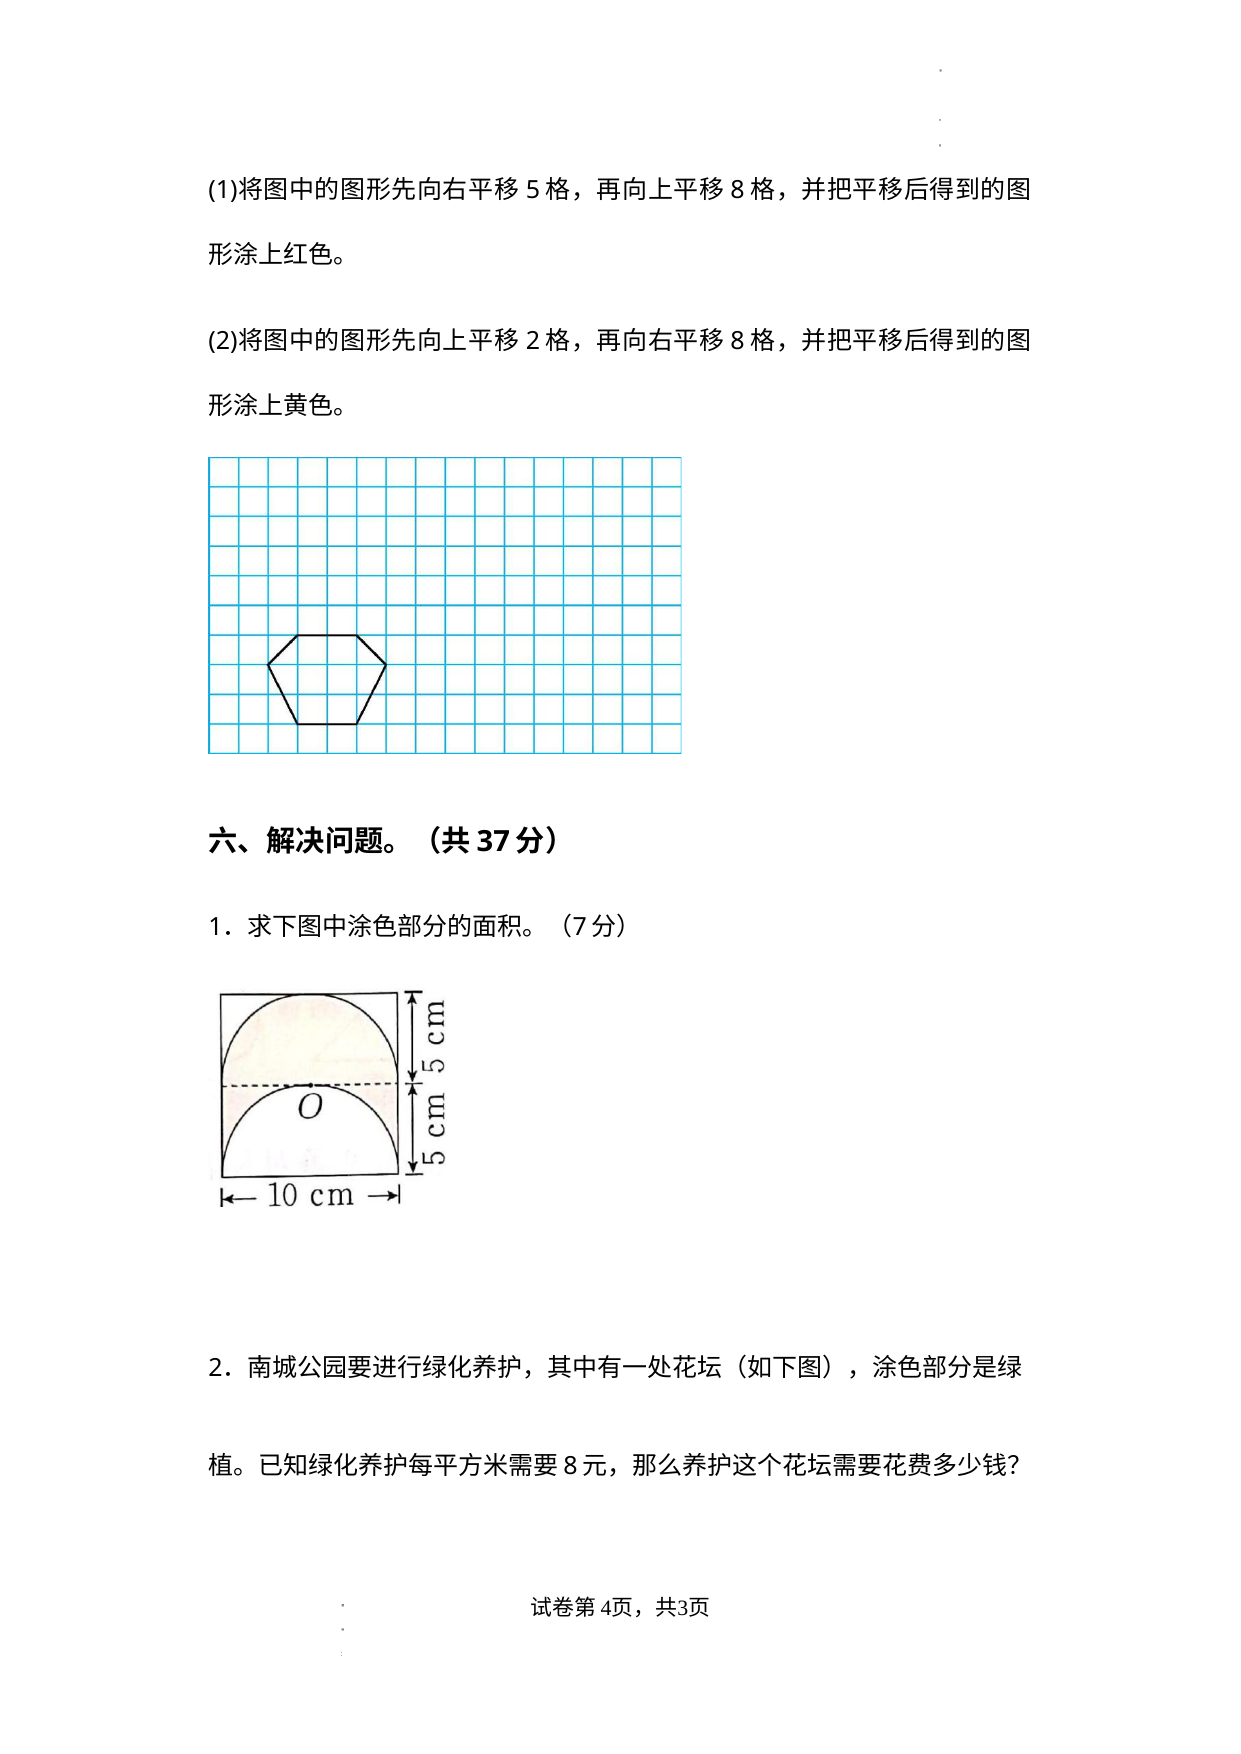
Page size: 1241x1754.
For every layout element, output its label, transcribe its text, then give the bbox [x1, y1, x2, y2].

text (1)将图中的图形先向右平移5格，再向上平移8格，并把平移后得到的图形涂上红色。 [208, 155, 1032, 285]
list 六、解决问题。（共37分） [208, 807, 1032, 872]
text 1．求下图中涂色部分的面积。（7分） [208, 892, 1032, 957]
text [208, 1333, 1032, 1496]
text (2)将图中的图形先向上平移2格，再向右平移8格，并把平移后得到的图形涂上黄色。 [208, 306, 1032, 436]
picture [208, 457, 682, 754]
picture [208, 978, 446, 1207]
